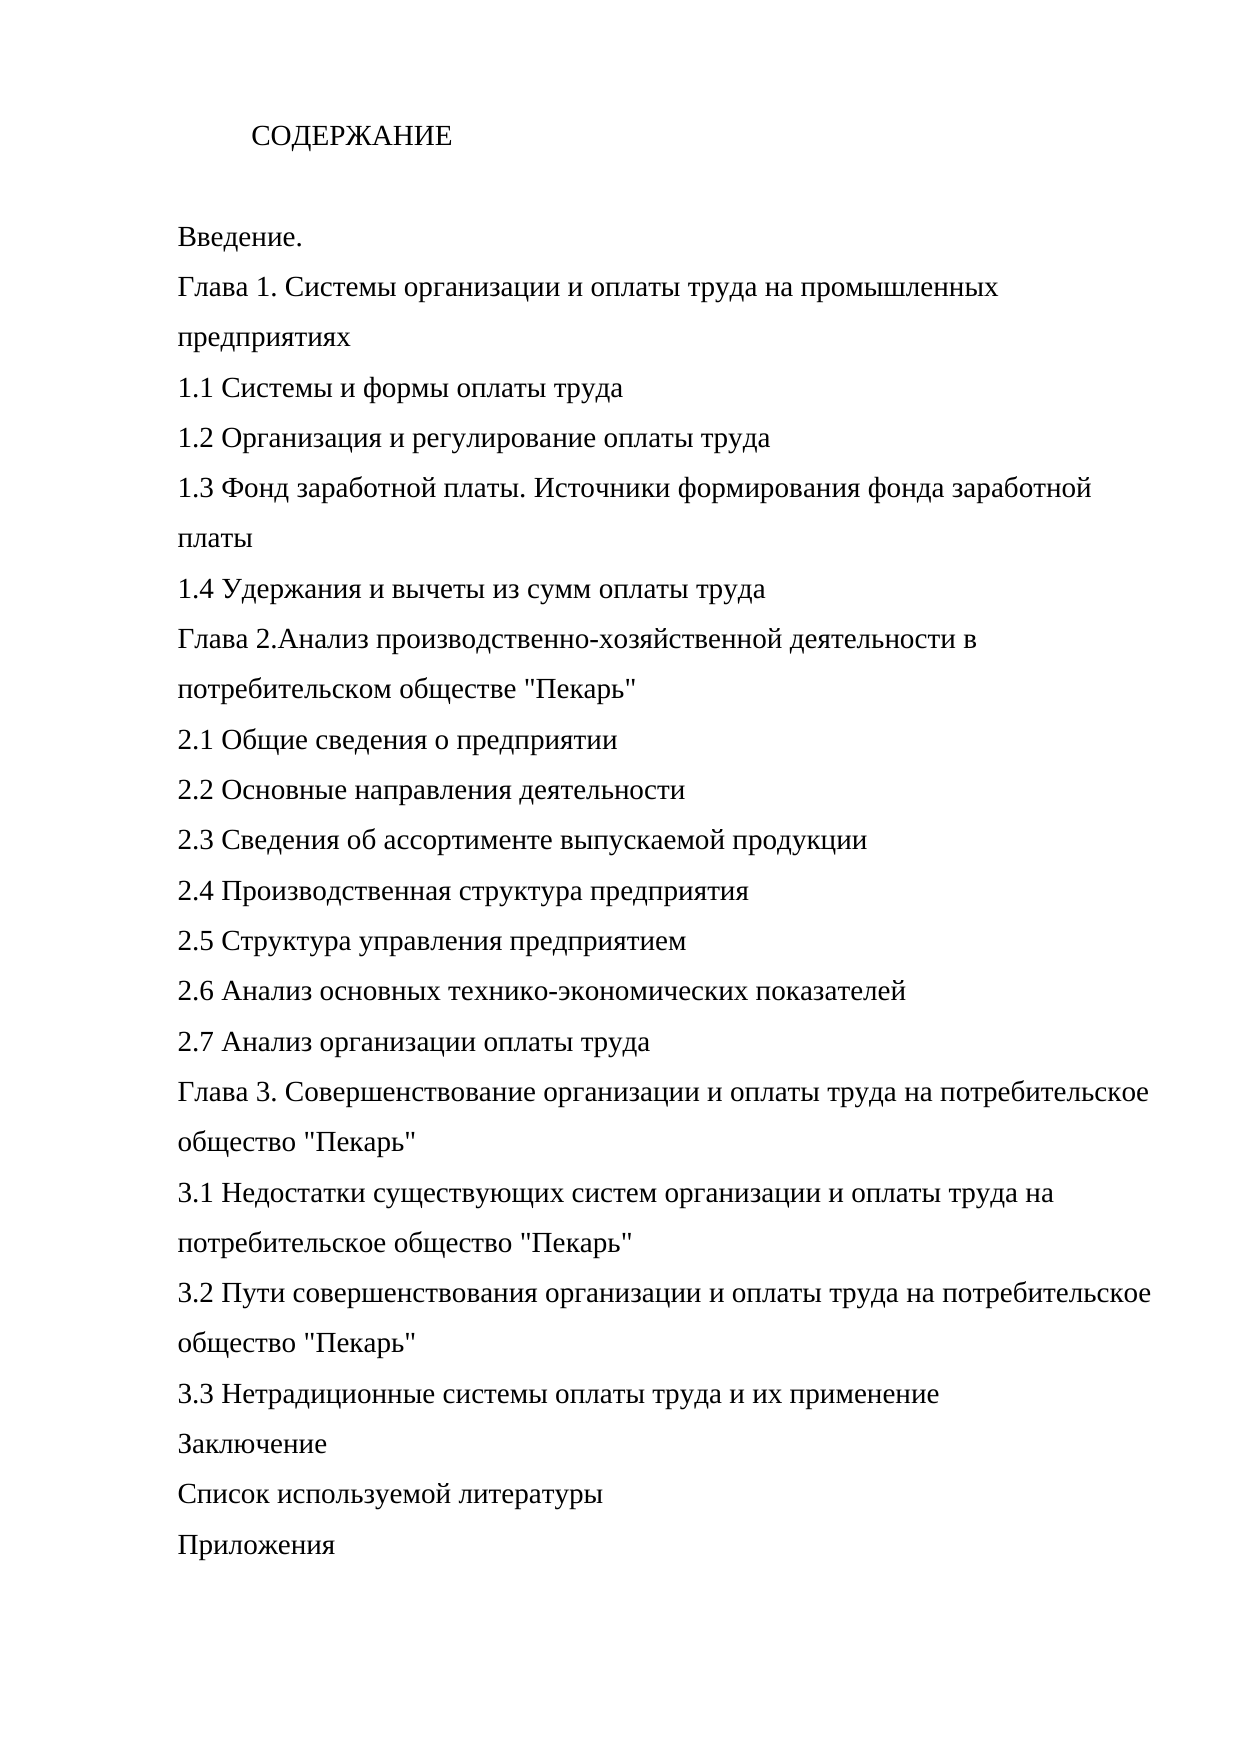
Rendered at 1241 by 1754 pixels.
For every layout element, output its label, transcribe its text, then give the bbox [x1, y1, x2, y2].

text 2.4 Производственная структура предприятия [177, 873, 1152, 906]
text Список используемой литературы [177, 1477, 1152, 1510]
text 2.7 Анализ организации оплаты труда [177, 1024, 1152, 1057]
text Глава 2.Анализ производственно-хозяйственной деятельности в потребительском обществе "Пекарь" [177, 621, 1152, 705]
text 2.3 Сведения об ассортименте выпускаемой продукции [177, 822, 1152, 856]
text 1.2 Организация и регулирование оплаты труда [177, 420, 1152, 453]
text 3.3 Нетрадиционные системы оплаты труда и их применение [177, 1376, 1152, 1409]
text 2.5 Структура управления предприятием [177, 923, 1152, 957]
text Глава 1. Системы организации и оплаты труда на промышленных предприятиях [177, 269, 1152, 353]
text 1.1 Системы и формы оплаты труда [177, 370, 1152, 403]
text 3.2 Пути совершенствования организации и оплаты труда на потребительское общество "Пекарь" [177, 1275, 1152, 1359]
text Глава 3. Совершенствование организации и оплаты труда на потребительское общество "Пекарь" [177, 1074, 1152, 1158]
text 2.2 Основные направления деятельности [177, 772, 1152, 806]
text 1.4 Удержания и вычеты из сумм оплаты труда [177, 571, 1152, 604]
text Заключение [177, 1426, 1152, 1460]
text 2.1 Общие сведения о предприятии [177, 722, 1152, 755]
text 1.3 Фонд заработной платы. Источники формирования фонда заработной платы [177, 470, 1152, 554]
text 2.6 Анализ основных технико-экономических показателей [177, 973, 1152, 1007]
text 3.1 Недостатки существующих систем организации и оплаты труда на потребительское общество "Пекарь" [177, 1175, 1152, 1258]
text Введение. [177, 219, 1152, 252]
text СОДЕРЖАНИЕ [177, 118, 1152, 152]
text Приложения [177, 1527, 1152, 1560]
